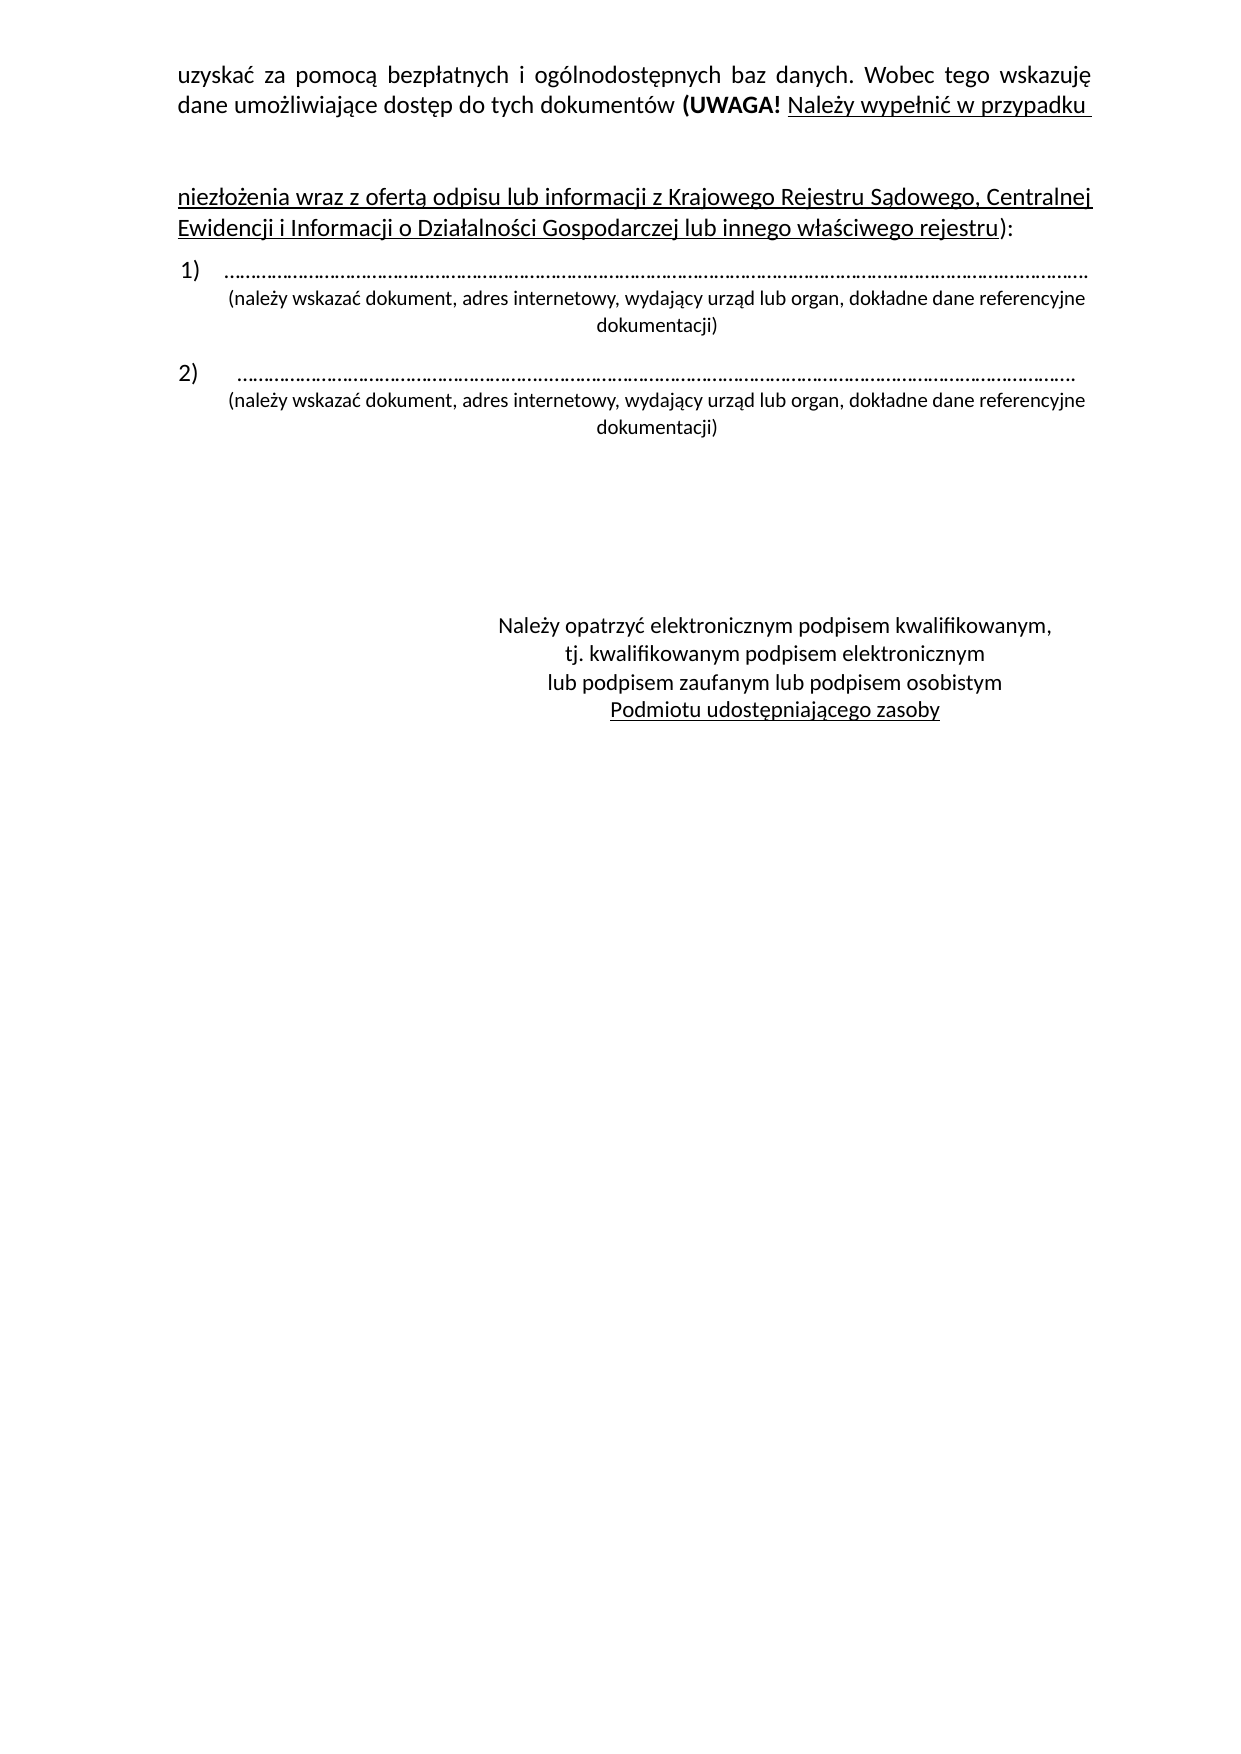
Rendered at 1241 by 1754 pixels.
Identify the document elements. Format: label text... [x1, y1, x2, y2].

text tj. kwalifikowanym podpisem elektronicznym [148, 639, 1092, 668]
text Należy opatrzyć elektronicznym podpisem kwalifikowanym, [148, 612, 1092, 639]
text (należy wskazać dokument, adres internetowy, wydający urząd lub organ, dokładne dane referencyjne dokumentacji) [222, 285, 1092, 338]
text Podmiotu udostępniającego zasoby [148, 696, 1092, 724]
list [148, 59, 1092, 242]
list …………………………………………………..………………………………………………………………………………………. [162, 357, 1092, 387]
text (należy wskazać dokument, adres internetowy, wydający urząd lub organ, dokładne dane referencyjne dokumentacji) [222, 387, 1092, 440]
text lub podpisem zaufanym lub podpisem osobistym [148, 668, 1092, 696]
list ………………………………………………………………………………………………………………………………….……………. [162, 255, 1092, 285]
